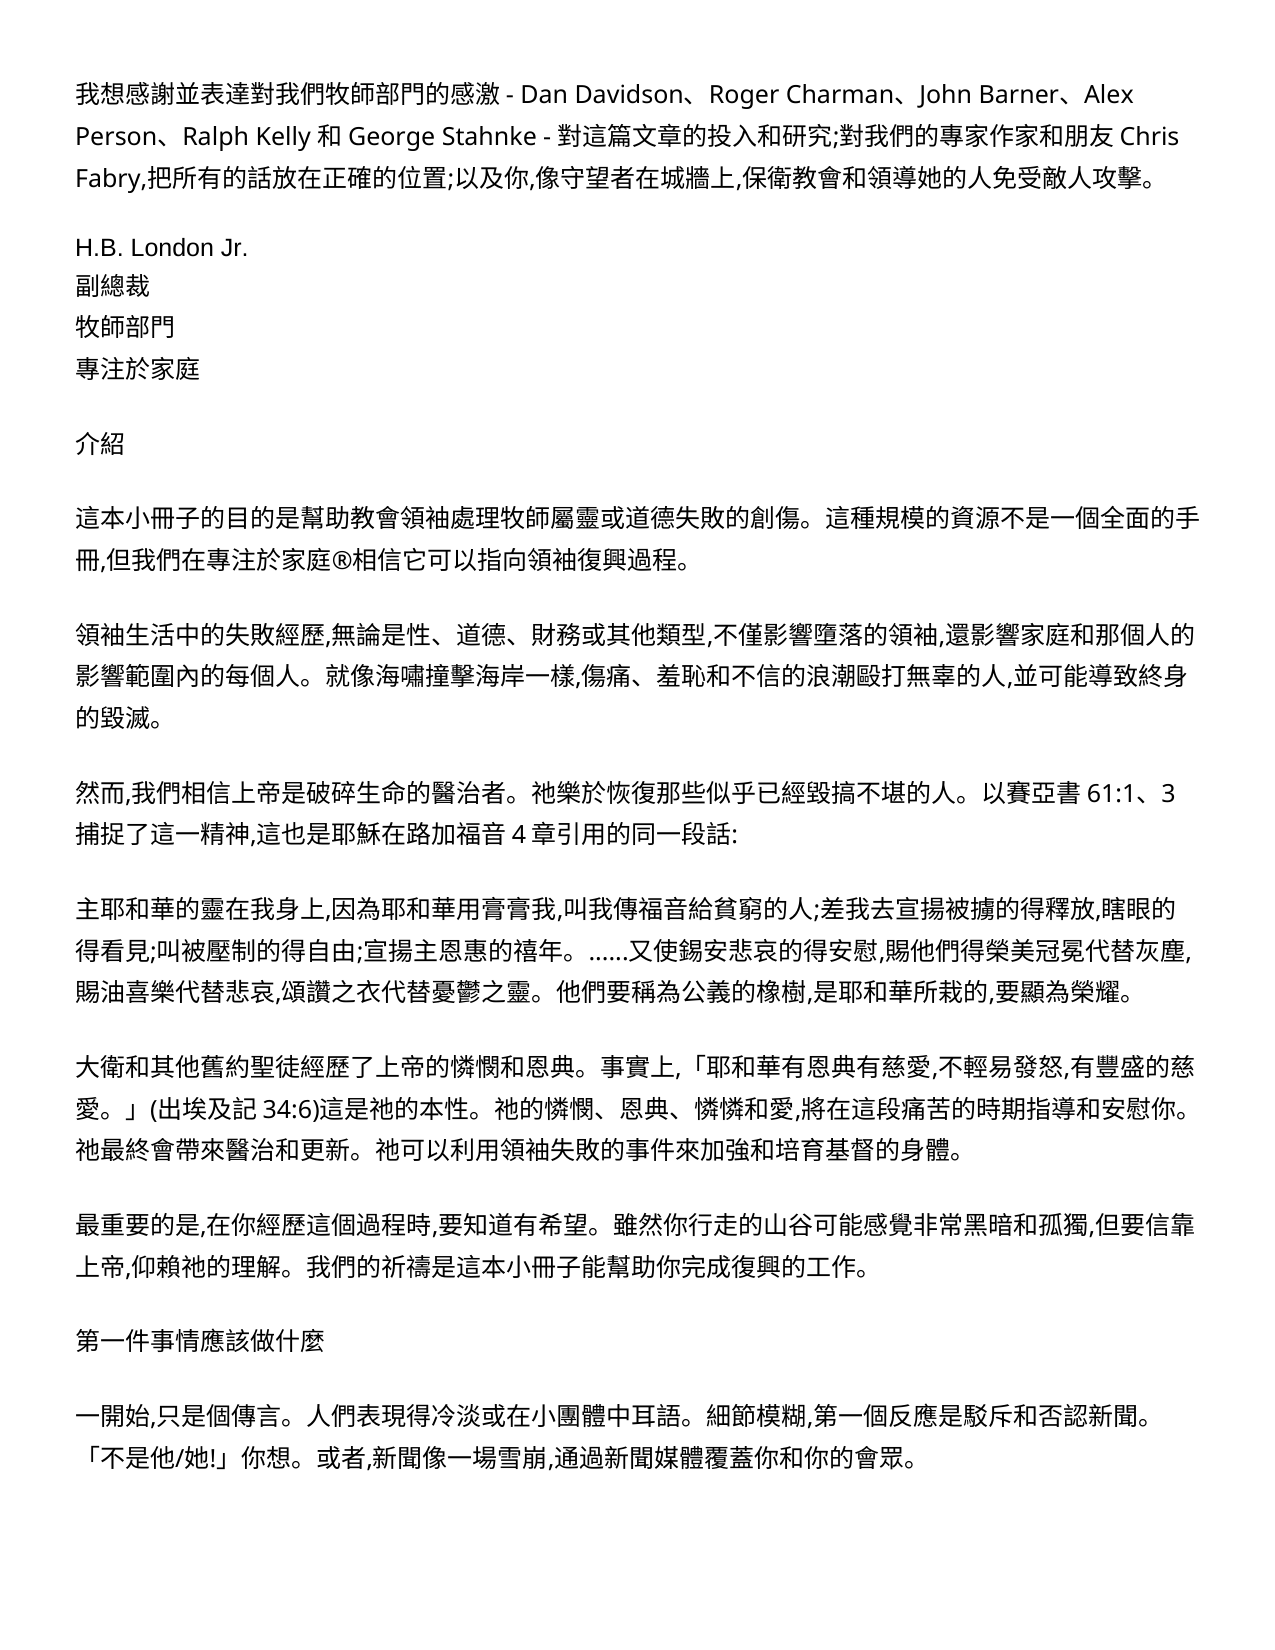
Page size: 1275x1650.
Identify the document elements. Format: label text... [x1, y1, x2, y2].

text 最重要的是,在你經歷這個過程時,要知道有希望。雖然你行走的山谷可能感覺非常黑暗和孤獨,但要信靠上帝,仰賴祂的理解。我們的祈禱是這本小冊子能幫助你完成復興的工作。 [75, 1206, 1200, 1283]
text 專注於家庭 [75, 349, 1200, 386]
text 領袖生活中的失敗經歷,無論是性、道德、財務或其他類型,不僅影響墮落的領袖,還影響家庭和那個人的影響範圍內的每個人。就像海嘯撞擊海岸一樣,傷痛、羞恥和不信的浪潮毆打無辜的人,並可能導致終身的毀滅。 [75, 615, 1200, 735]
text H.B. London Jr. [75, 233, 1200, 262]
text 副總裁 [75, 266, 1200, 302]
text 這本小冊子的目的是幫助教會領袖處理牧師屬靈或道德失敗的創傷。這種規模的資源不是一個全面的手冊,但我們在專注於家庭®相信它可以指向領袖復興過程。 [75, 499, 1200, 577]
text 然而,我們相信上帝是破碎生命的醫治者。祂樂於恢復那些似乎已經毀搞不堪的人。以賽亞書61:1、3捕捉了這一精神,這也是耶穌在路加福音4章引用的同一段話: [75, 773, 1200, 851]
text 大衛和其他舊約聖徒經歷了上帝的憐憫和恩典。事實上,「耶和華有恩典有慈愛,不輕易發怒,有豐盛的慈愛。」(出埃及記34:6)這是祂的本性。祂的憐憫、恩典、憐憐和愛,將在這段痛苦的時期指導和安慰你。祂最終會帶來醫治和更新。祂可以利用領袖失敗的事件來加強和培育基督的身體。 [75, 1047, 1200, 1167]
text 介紹 [75, 424, 1200, 460]
text 我想感謝並表達對我們牧師部門的感激 - Dan Davidson、Roger Charman、John Barner、Alex Person、Ralph Kelly 和 George Stahnke - 對這篇文章的投入和研究;對我們的專家作家和朋友Chris Fabry,把所有的話放在正確的位置;以及你,像守望者在城牆上,保衛教會和領導她的人免受敵人攻擊。 [75, 75, 1200, 194]
text 主耶和華的靈在我身上,因為耶和華用膏膏我,叫我傳福音給貧窮的人;差我去宣揚被擄的得釋放,瞎眼的得看見;叫被壓制的得自由;宣揚主恩惠的禧年。......又使錫安悲哀的得安慰,賜他們得榮美冠冕代替灰塵,賜油喜樂代替悲哀,頌讚之衣代替憂鬱之靈。他們要稱為公義的橡樹,是耶和華所栽的,要顯為榮耀。 [75, 889, 1200, 1009]
text 第一件事情應該做什麼 [75, 1322, 1200, 1358]
text 牧師部門 [75, 308, 1200, 344]
text 一開始,只是個傳言。人們表現得冷淡或在小團體中耳語。細節模糊,第一個反應是駁斥和否認新聞。「不是他/她!」你想。或者,新聞像一場雪崩,通過新聞媒體覆蓋你和你的會眾。 [75, 1397, 1200, 1474]
